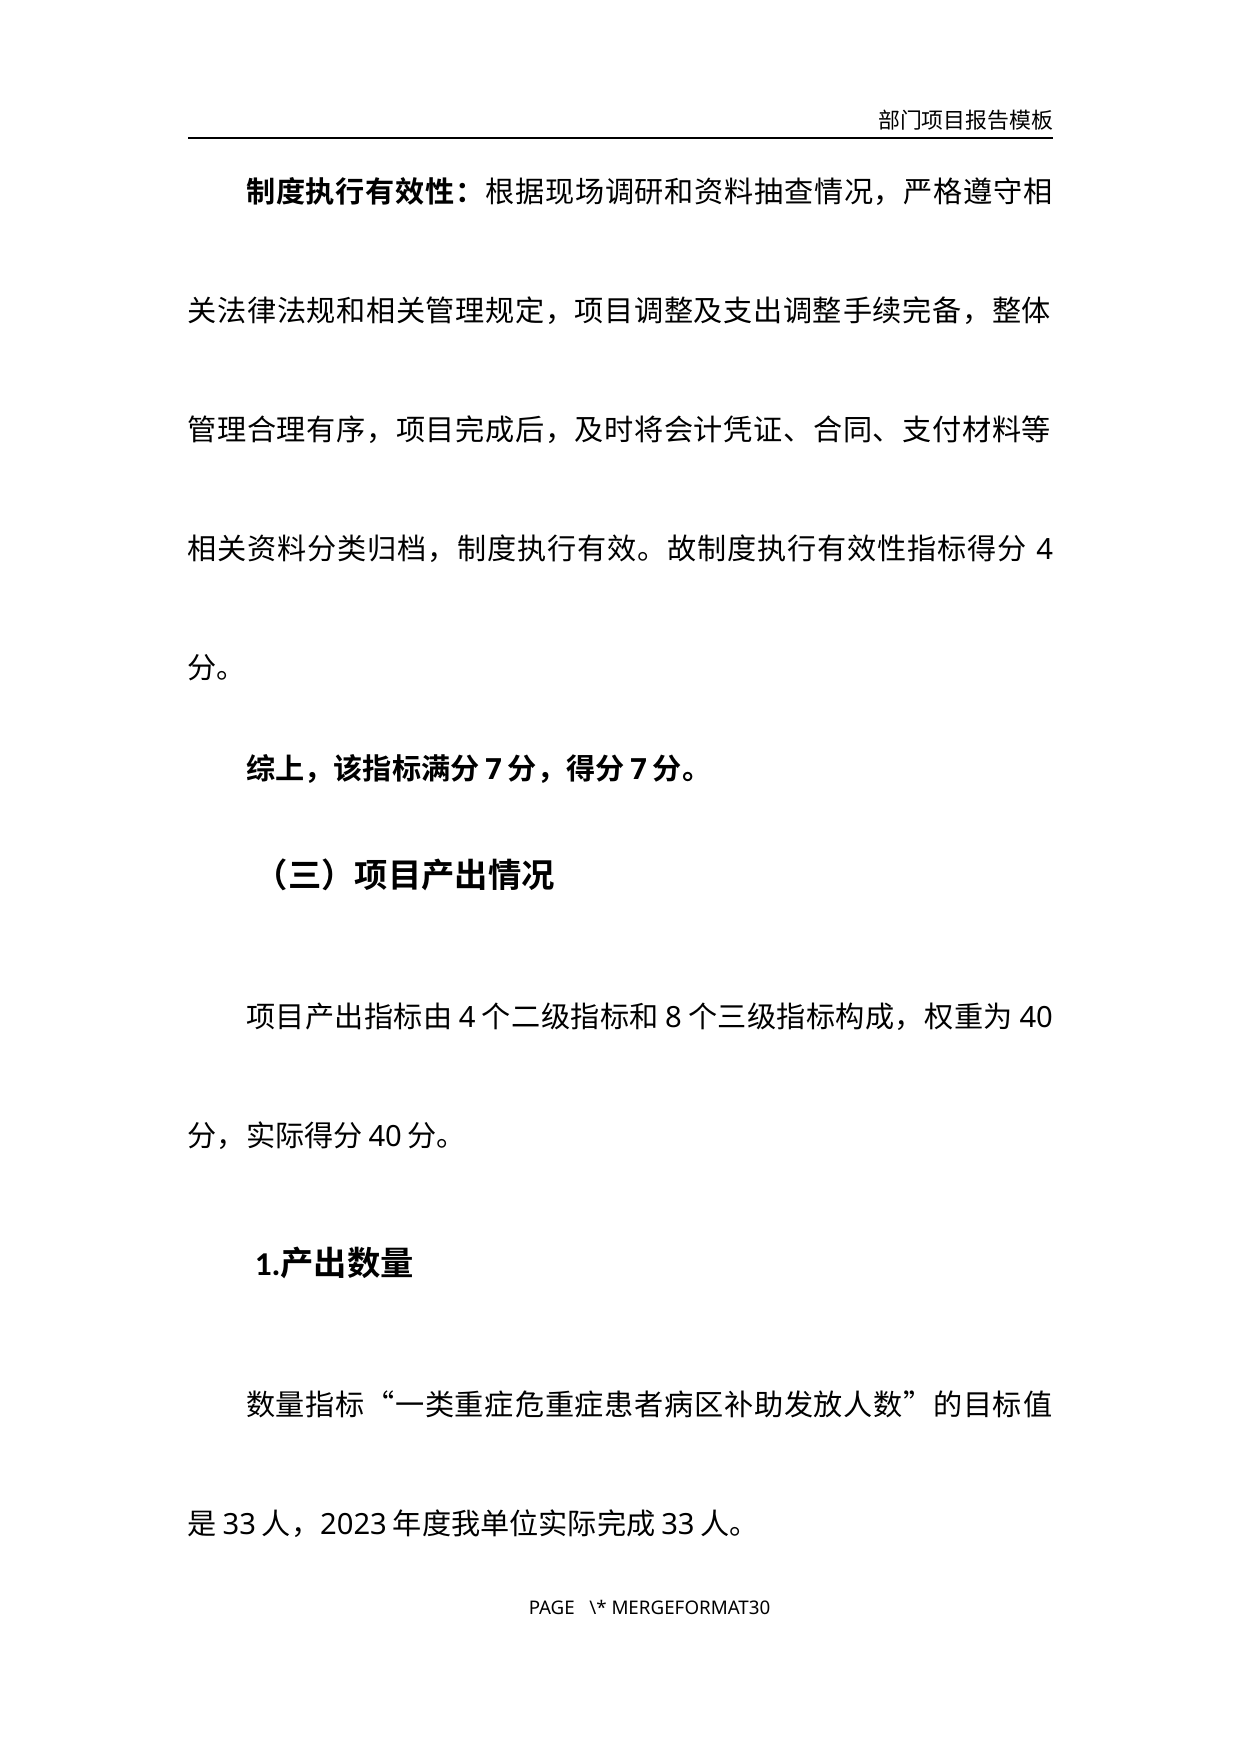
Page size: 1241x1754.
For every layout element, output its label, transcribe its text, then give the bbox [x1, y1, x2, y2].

text 综上，该指标满分7分，得分7分。 [187, 727, 1053, 806]
text 项目产出指标由4个二级指标和8个三级指标构成，权重为40分，实际得分40分。 [187, 975, 1053, 1173]
subtitle （三）项目产出情况 [187, 833, 1053, 913]
text 数量指标“一类重症危重症患者病区补助发放人数”的目标值是33人，2023年度我单位实际完成33人。 [187, 1363, 1053, 1561]
subtitle 1.产出数量 [187, 1221, 1053, 1301]
text 制度执行有效性：根据现场调研和资料抽查情况，严格遵守相关法律法规和相关管理规定，项目调整及支出调整手续完备，整体管理合理有序，项目完成后，及时将会计凭证、合同、支付材料等相关资料分类归档，制度执行有效。故制度执行有效性指标得分4分。 [187, 150, 1053, 706]
